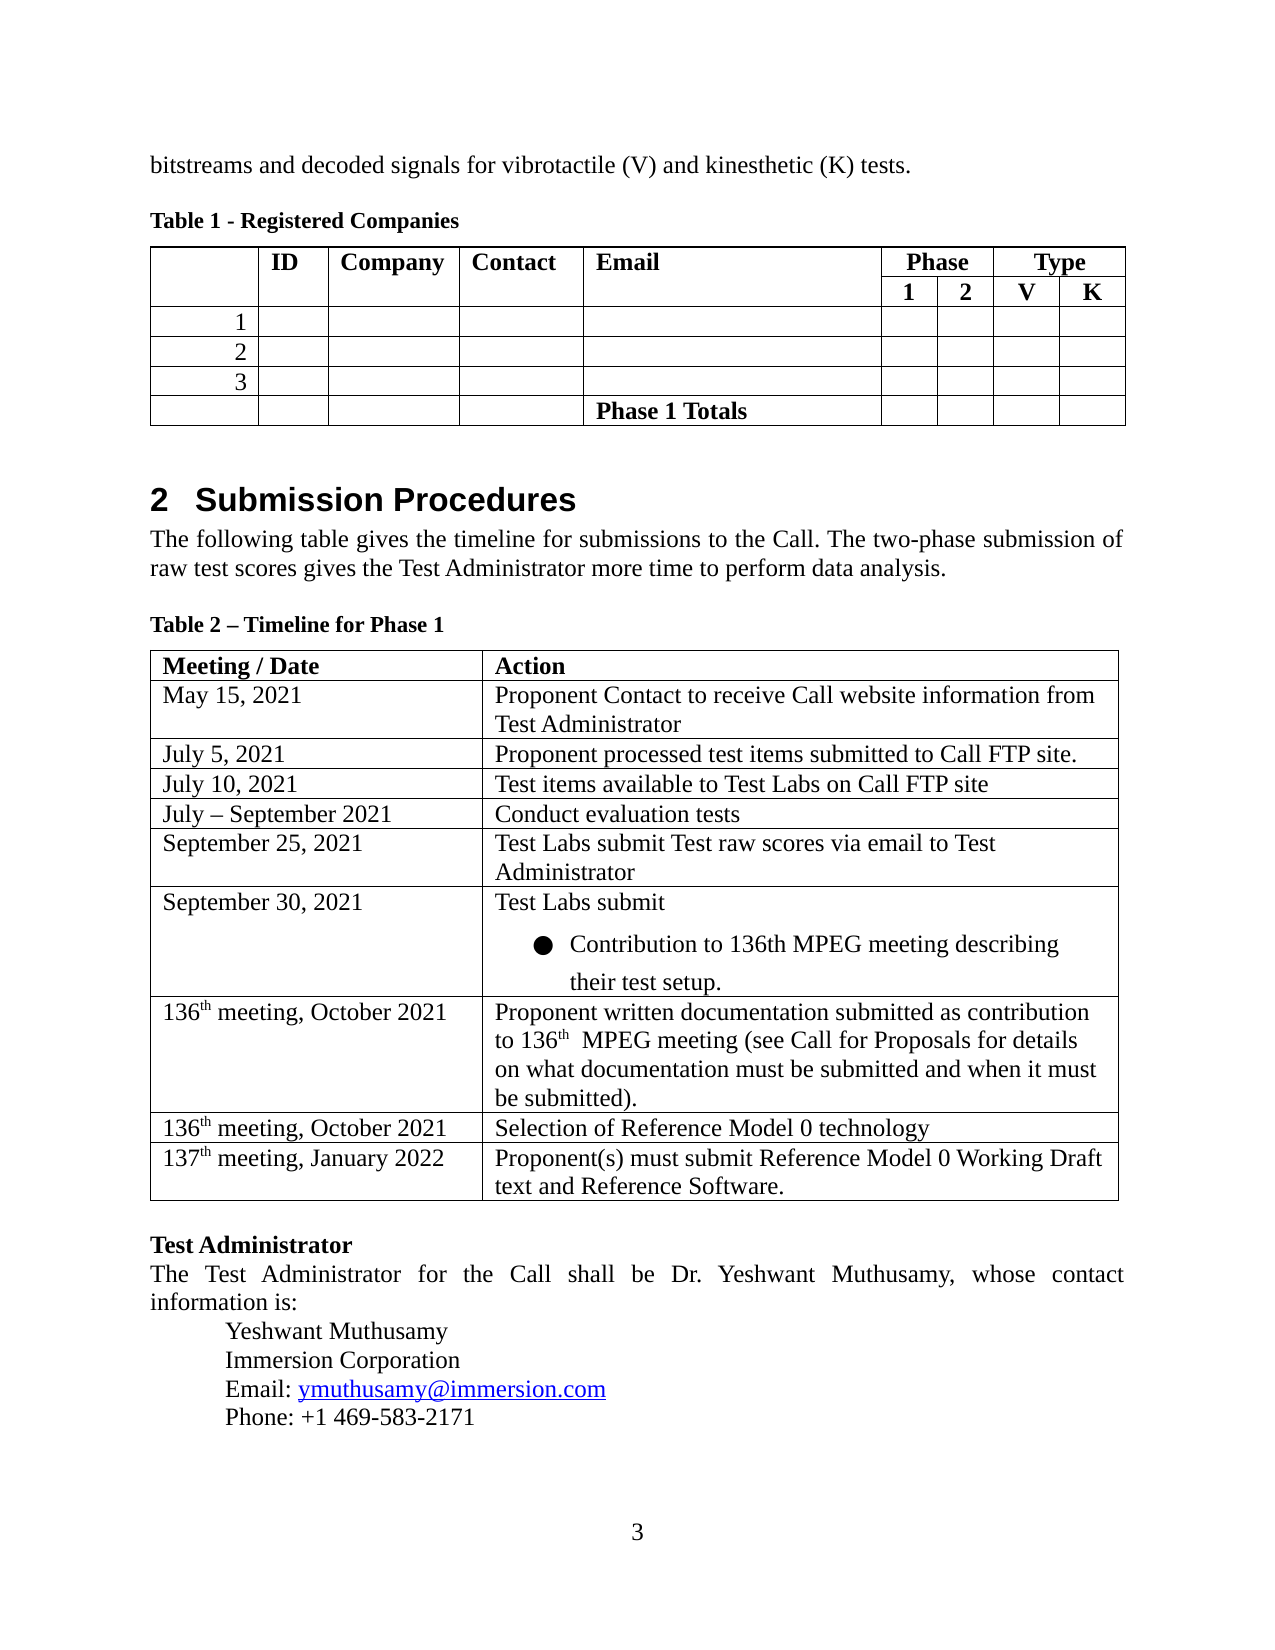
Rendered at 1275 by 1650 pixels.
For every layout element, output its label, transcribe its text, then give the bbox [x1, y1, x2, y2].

table_cell [329, 337, 459, 366]
table_cell [1060, 367, 1125, 395]
table_cell Phase 1 Totals [584, 396, 881, 425]
table_cell [882, 337, 937, 366]
table_cell [938, 337, 993, 366]
table_cell Test items available to Test Labs on Call FTP site [483, 769, 1118, 798]
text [150, 150, 1125, 179]
table_cell [460, 307, 583, 336]
table_cell [882, 307, 937, 336]
table_cell Proponent processed test items submitted to Call FTP site. [483, 739, 1118, 768]
table_header [151, 248, 258, 306]
table_cell 1 [882, 277, 937, 306]
subtitle Submission Procedures [150, 480, 1125, 518]
table_cell September 25, 2021 [151, 829, 482, 886]
table_header Email [584, 248, 881, 306]
table_cell [938, 307, 993, 336]
table_cell July 5, 2021 [151, 739, 482, 768]
table_cell 2 [938, 277, 993, 306]
table_cell July – September 2021 [151, 799, 482, 827]
table_cell [1060, 337, 1125, 366]
table_header Phase [882, 248, 993, 276]
table_cell May 15, 2021 [151, 681, 482, 738]
table_header Type [994, 248, 1125, 276]
table_cell [259, 337, 328, 366]
table_header Contact [460, 248, 583, 306]
table_cell [329, 396, 459, 425]
table_cell [584, 307, 881, 336]
table_cell K [1060, 277, 1125, 306]
table_cell [329, 307, 459, 336]
text Phone: +1 469-583-2171 [225, 1402, 1125, 1431]
table_cell [259, 396, 328, 425]
table_cell [1060, 396, 1125, 425]
table_cell 136th meeting, October 2021 [151, 1113, 482, 1142]
text Table 2 – Timeline for Phase 1 [150, 611, 1125, 637]
table_cell [329, 367, 459, 395]
table_cell [259, 367, 328, 395]
table_cell [938, 367, 993, 395]
table_cell [460, 367, 583, 395]
text The Test Administrator for the Call shall be Dr. Yeshwant Muthusamy, whose contact information is: [150, 1259, 1125, 1316]
table_cell Conduct evaluation tests [483, 799, 1118, 827]
table_cell [151, 396, 258, 425]
table_cell 3 [151, 367, 258, 395]
text Table 1 - Registered Companies [150, 207, 1125, 234]
table_cell [994, 307, 1059, 336]
table_header Company [329, 248, 459, 306]
table_header Action [483, 651, 1118, 679]
table_cell 2 [151, 337, 258, 366]
table_cell 1 [151, 307, 258, 336]
table_cell [584, 337, 881, 366]
table_cell [994, 337, 1059, 366]
table_cell Proponent written documentation submitted as contribution to 136th MPEG meeting (see Call for Proposals for details on what documentation must be submitted and when it must be submitted). [483, 997, 1118, 1112]
table_header Meeting / Date [151, 651, 482, 679]
table_cell Test Labs submit Contribution to 136th MPEG meeting describing their test setup. [483, 887, 1118, 996]
table_cell Selection of Reference Model 0 technology [483, 1113, 1118, 1142]
table_cell [1060, 307, 1125, 336]
table_cell [994, 367, 1059, 395]
table_cell Proponent(s) must submit Reference Model 0 Working Draft text and Reference Software. [483, 1143, 1118, 1200]
table_header ID [259, 248, 328, 306]
table_cell [994, 396, 1059, 425]
text Test Administrator [150, 1230, 1125, 1259]
text Immersion Corporation [225, 1345, 1125, 1374]
table_cell 136th meeting, October 2021 [151, 997, 482, 1112]
table_cell V [994, 277, 1059, 306]
table_cell [882, 396, 937, 425]
table_cell Test Labs submit Test raw scores via email to Test Administrator [483, 829, 1118, 886]
table_cell September 30, 2021 [151, 887, 482, 996]
table_cell 137th meeting, January 2022 [151, 1143, 482, 1200]
text Yeshwant Muthusamy [225, 1316, 1125, 1345]
table_cell [882, 367, 937, 395]
table_cell [259, 307, 328, 336]
table_cell [460, 337, 583, 366]
table_cell [460, 396, 583, 425]
table_cell [584, 367, 881, 395]
text Email: ymuthusamy@immersion.com [225, 1374, 1125, 1402]
table_cell July 10, 2021 [151, 769, 482, 798]
table_cell [938, 396, 993, 425]
table_cell Proponent Contact to receive Call website information from Test Administrator [483, 681, 1118, 738]
text The following table gives the timeline for submissions to the Call. The two-phase submission of raw test scores gives the Test Administrator more time to perform data analysis. [150, 524, 1125, 582]
